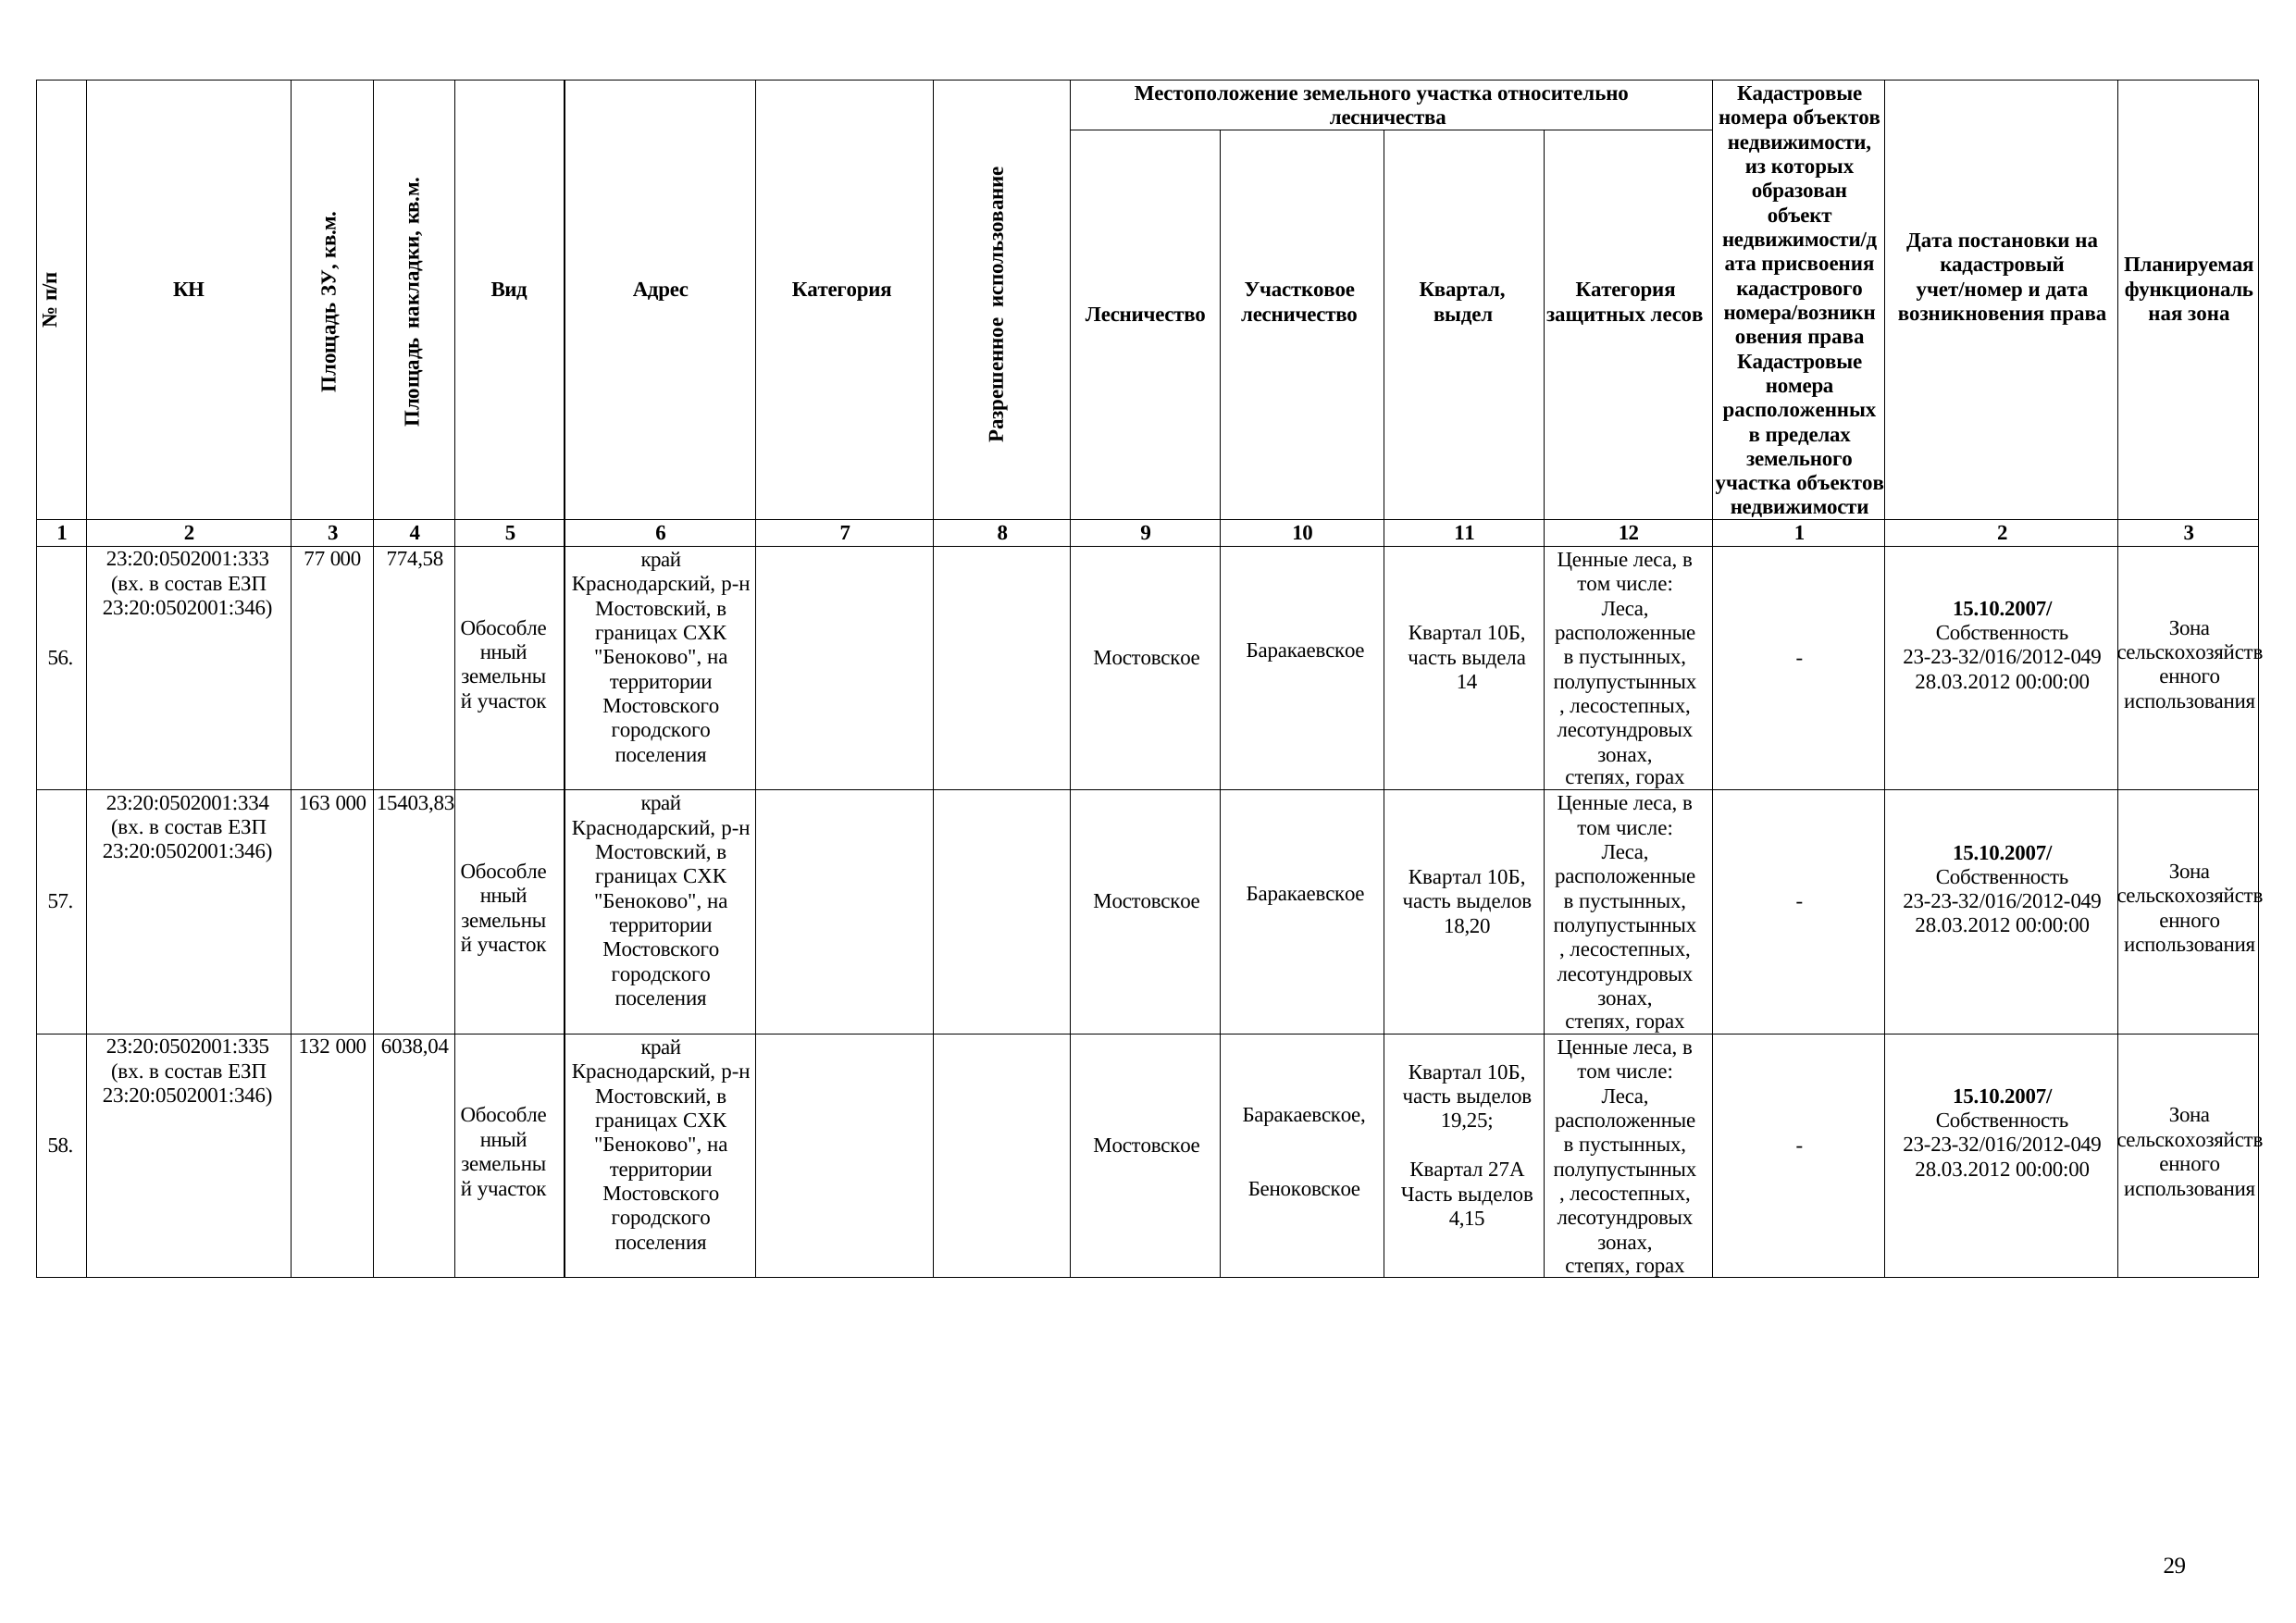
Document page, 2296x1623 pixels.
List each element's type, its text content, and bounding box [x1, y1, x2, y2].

table_cell - [1713, 790, 1884, 1034]
table_cell 2 [1885, 520, 2117, 546]
table_cell 11 [1384, 520, 1544, 546]
table_cell 23:20:0502001:333 (вх. в состав ЕЗП 23:20:0502001:346) [87, 547, 291, 789]
table_cell - [1713, 547, 1884, 789]
table_cell 15.10.2007/ Собственность 23-23-32/016/2012-049 28.03.2012 00:00:00 [1885, 547, 2117, 789]
table_cell 1 [37, 520, 86, 546]
table_header Планируемая функциональ ная зона [2118, 81, 2258, 519]
table_header Кадастровые номера объектов недвижимости, из которых образован объект недвижимости/д ата присвоения кадастрового номера/возникн овения права Кадастровые номера расположенных в пределах земельного участка объектов недвижимости [1713, 81, 1884, 519]
table_cell 15.10.2007/ Собственность 23-23-32/016/2012-049 28.03.2012 00:00:00 [1885, 790, 2117, 1034]
table_cell 4 [374, 520, 454, 546]
table_cell Обособле нный земельны й участок [455, 547, 564, 789]
table_cell [934, 1035, 1070, 1277]
table_cell 774,58 [374, 547, 454, 789]
table_cell 6038,04 [374, 1035, 454, 1277]
table_cell 15.10.2007/ Собственность 23-23-32/016/2012-049 28.03.2012 00:00:00 [1885, 1035, 2117, 1277]
table_cell Зона сельскохозяйств енного использования [2118, 547, 2258, 789]
table_cell Мостовское [1071, 1035, 1220, 1277]
table_cell Обособле нный земельны й участок [455, 790, 564, 1034]
table_cell 15403,83 [374, 790, 454, 1034]
table_header Вид [455, 81, 564, 519]
table_cell Баракаевское [1221, 790, 1384, 1034]
table_header Адрес [565, 81, 755, 519]
table_cell - [1713, 1035, 1884, 1277]
table_cell 10 [1221, 520, 1384, 546]
table_header Площадь накладки, кв.м. [374, 81, 454, 519]
table_cell 57. [37, 790, 86, 1034]
table_cell [934, 790, 1070, 1034]
table_cell 132 000 [292, 1035, 373, 1277]
table_cell 8 [934, 520, 1070, 546]
table_cell Зона сельскохозяйств енного использования [2118, 790, 2258, 1034]
table_cell Квартал 10Б, часть выдела 14 [1384, 547, 1544, 789]
table_cell 163 000 [292, 790, 373, 1034]
table_cell 58. [37, 1035, 86, 1277]
table_cell 12 [1545, 520, 1712, 546]
table_cell 2 [87, 520, 291, 546]
table_cell [756, 1035, 933, 1277]
table_cell 7 [756, 520, 933, 546]
table_cell край Краснодарский, р-н Мостовский, в границах СХК "Беноково", на территории Мостовского городского поселения [565, 1035, 755, 1277]
table_cell 6 [565, 520, 755, 546]
table_cell 3 [292, 520, 373, 546]
table_cell 56. [37, 547, 86, 789]
table_cell [756, 790, 933, 1034]
table_header Дата постановки на кадастровый учет/номер и дата возникновения права [1885, 81, 2117, 519]
table_header № п/п [37, 81, 86, 519]
table_cell край Краснодарский, р-н Мостовский, в границах СХК "Беноково", на территории Мостовского городского поселения [565, 790, 755, 1034]
table_cell 23:20:0502001:335 (вх. в состав ЕЗП 23:20:0502001:346) [87, 1035, 291, 1277]
table_cell [756, 547, 933, 789]
table_cell Лесничество [1071, 130, 1220, 519]
table_cell Ценные леса, в том числе: Леса, расположенные в пустынных, полупустынных , лесостепных, лесотундровых зонах, степях, горах [1545, 547, 1712, 789]
table_header Категория [756, 81, 933, 519]
table_cell Баракаевское [1221, 547, 1384, 789]
table_cell Квартал 10Б, часть выделов 19,25; Квартал 27А Часть выделов 4,15 [1384, 1035, 1544, 1277]
table_cell 77 000 [292, 547, 373, 789]
table_cell Квартал, выдел [1384, 130, 1544, 519]
table_header Площадь ЗУ, кв.м. [292, 81, 373, 519]
table_header Местоположение земельного участка относительно лесничества [1071, 81, 1712, 130]
table_cell Ценные леса, в том числе: Леса, расположенные в пустынных, полупустынных , лесостепных, лесотундровых зонах, степях, горах [1545, 1035, 1712, 1277]
table_cell Категория защитных лесов [1545, 130, 1712, 519]
table_cell 23:20:0502001:334 (вх. в состав ЕЗП 23:20:0502001:346) [87, 790, 291, 1034]
table_cell 5 [455, 520, 564, 546]
table_cell Участковое лесничество [1221, 130, 1384, 519]
table_cell [934, 547, 1070, 789]
table_header КН [87, 81, 291, 519]
table_cell 9 [1071, 520, 1220, 546]
table_cell Зона сельскохозяйств енного использования [2118, 1035, 2258, 1277]
table_cell Квартал 10Б, часть выделов 18,20 [1384, 790, 1544, 1034]
table_cell край Краснодарский, р-н Мостовский, в границах СХК "Беноково", на территории Мостовского городского поселения [565, 547, 755, 789]
table_cell Ценные леса, в том числе: Леса, расположенные в пустынных, полупустынных , лесостепных, лесотундровых зонах, степях, горах [1545, 790, 1712, 1034]
table_cell Мостовское [1071, 790, 1220, 1034]
table_header Разрешенное использование [934, 81, 1070, 519]
table_cell Обособле нный земельны й участок [455, 1035, 564, 1277]
table_cell 1 [1713, 520, 1884, 546]
table_cell 3 [2118, 520, 2258, 546]
table_cell Мостовское [1071, 547, 1220, 789]
table_cell Баракаевское, Беноковское [1221, 1035, 1384, 1277]
